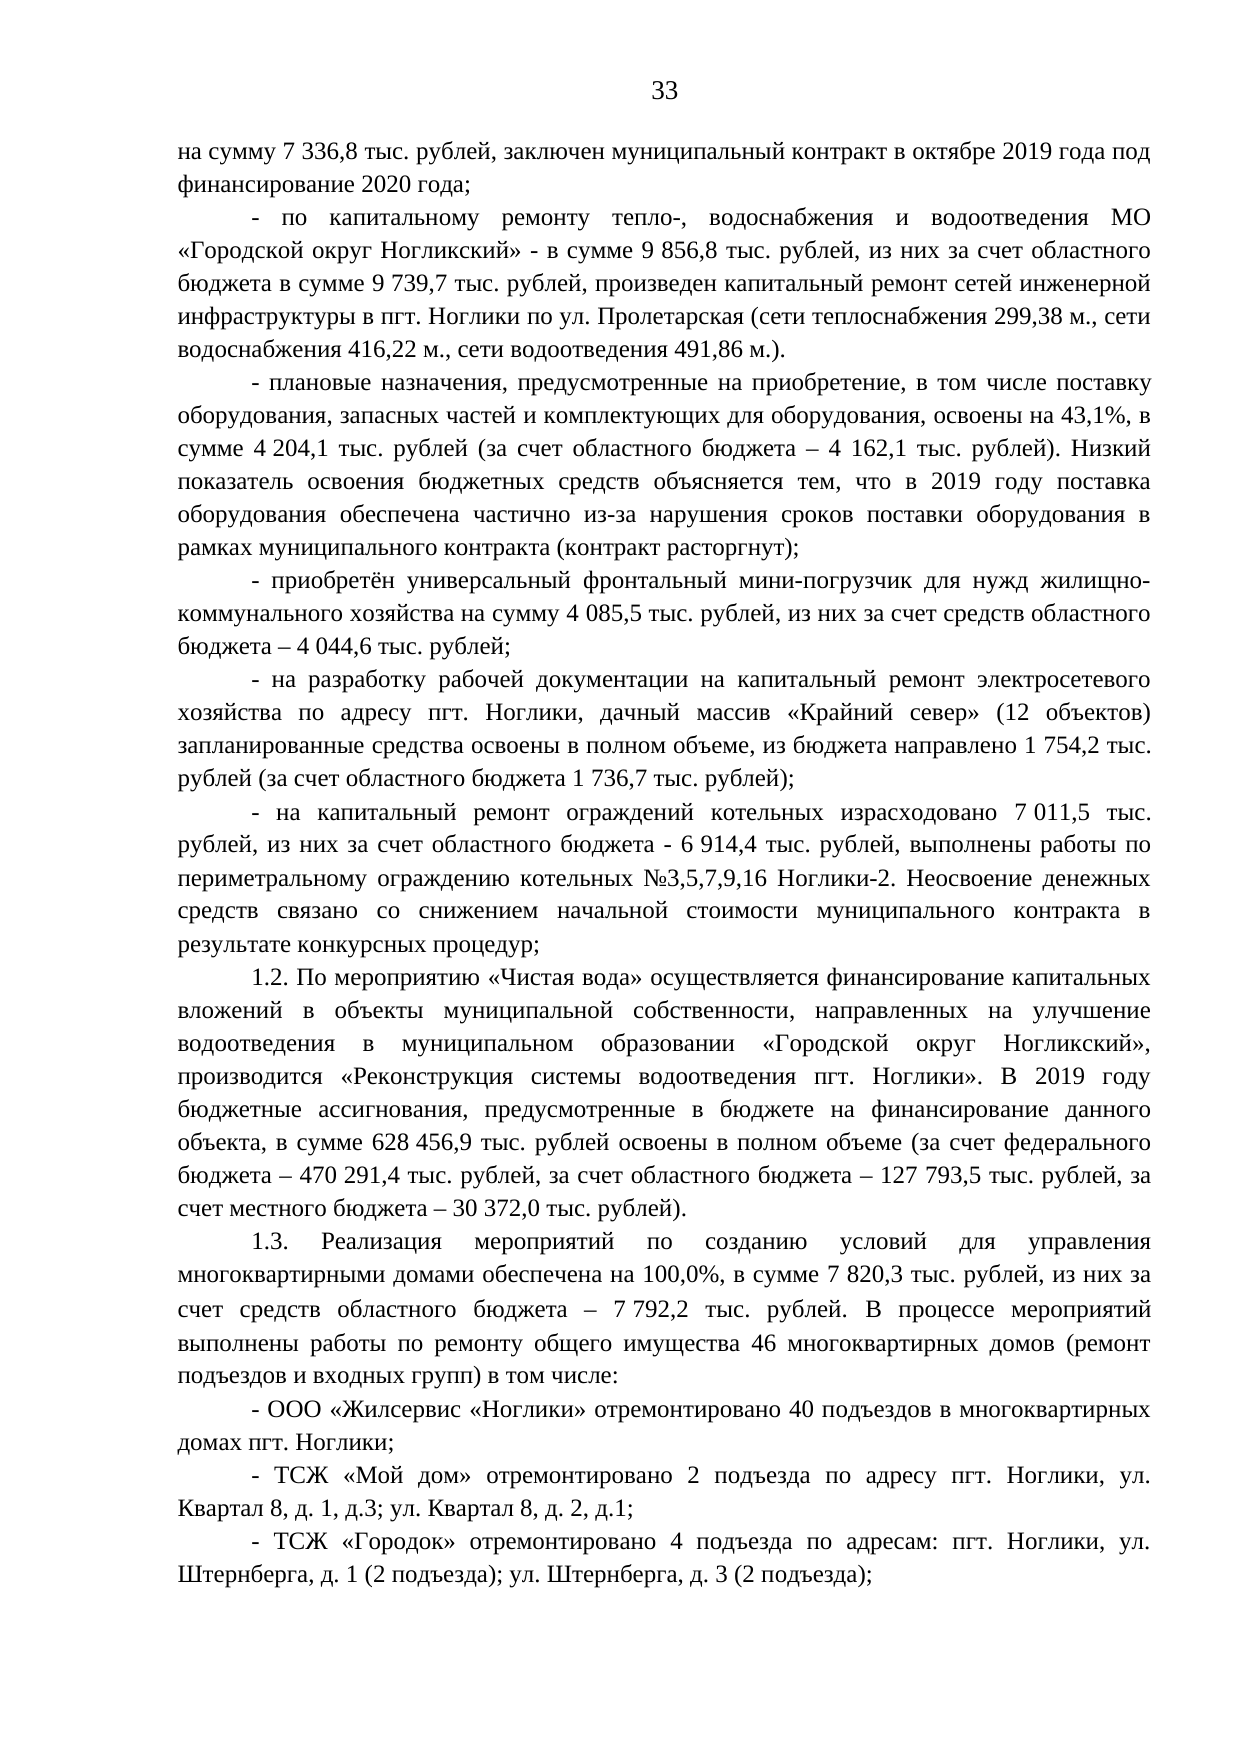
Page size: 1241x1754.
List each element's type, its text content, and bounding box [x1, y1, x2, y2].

text - ООО «Жилсервис «Ноглики» отремонтировано 40 подъездов в многоквартирных домах пгт. Ноглики; [177, 1394, 1152, 1455]
text 1.3. Реализация мероприятий по созданию условий для управления многоквартирными домами обеспечена на 100,0%, в сумме 7 820,3 тыс. рублей, из них за счет средств областного бюджета – 7 792,2 тыс. рублей. В процессе мероприятий выполнены работы по ремонту общего имущества 46 многоквартирных домов (ремонт подъездов и входных групп) в том числе: [177, 1226, 1152, 1389]
text - на капитальный ремонт ограждений котельных израсходовано 7 011,5 тыс. рублей, из них за счет областного бюджета - 6 914,4 тыс. рублей, выполнены работы по периметральному ограждению котельных №3,5,7,9,16 Ноглики-2. Неосвоение денежных средств связано со снижением начальной стоимости муниципального контракта в результате конкурсных процедур; [177, 797, 1152, 957]
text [177, 136, 1152, 198]
text - плановые назначения, предусмотренные на приобретение, в том числе поставку оборудования, запасных частей и комплектующих для оборудования, освоены на 43,1%, в сумме 4 204,1 тыс. рублей (за счет областного бюджета – 4 162,1 тыс. рублей). Низкий показатель освоения бюджетных средств объясняется тем, что в 2019 году поставка оборудования обеспечена частично из-за нарушения сроков поставки оборудования в рамках муниципального контракта (контракт расторгнут); [177, 367, 1152, 561]
text 1.2. По мероприятию «Чистая вода» осуществляется финансирование капитальных вложений в объекты муниципальной собственности, направленных на улучшение водоотведения в муниципальном образовании «Городской округ Ногликский», производится «Реконструкция системы водоотведения пгт. Ноглики». В 2019 году бюджетные ассигнования, предусмотренные в бюджете на финансирование данного объекта, в сумме 628 456,9 тыс. рублей освоены в полном объеме (за счет федерального бюджета – 470 291,4 тыс. рублей, за счет областного бюджета – 127 793,5 тыс. рублей, за счет местного бюджета – 30 372,0 тыс. рублей). [177, 962, 1152, 1222]
text - ТСЖ «Городок» отремонтировано 4 подъезда по адресам: пгт. Ноглики, ул. Штернберга, д. 1 (2 подъезда); ул. Штернберга, д. 3 (2 подъезда); [177, 1526, 1152, 1587]
text - ТСЖ «Мой дом» отремонтировано 2 подъезда по адресу пгт. Ноглики, ул. Квартал 8, д. 1, д.3; ул. Квартал 8, д. 2, д.1; [177, 1460, 1152, 1521]
text - на разработку рабочей документации на капитальный ремонт электросетевого хозяйства по адресу пгт. Ноглики, дачный массив «Крайний север» (12 объектов) запланированные средства освоены в полном объеме, из бюджета направлено 1 754,2 тыс. рублей (за счет областного бюджета 1 736,7 тыс. рублей); [177, 664, 1152, 792]
text - по капитальному ремонту тепло-, водоснабжения и водоотведения МО «Городской округ Ногликский» - в сумме 9 856,8 тыс. рублей, из них за счет областного бюджета в сумме 9 739,7 тыс. рублей, произведен капитальный ремонт сетей инженерной инфраструктуры в пгт. Ноглики по ул. Пролетарская (сети теплоснабжения 299,38 м., сети водоснабжения 416,22 м., сети водоотведения 491,86 м.). [177, 202, 1152, 363]
text - приобретён универсальный фронтальный мини-погрузчик для нужд жилищно-коммунального хозяйства на сумму 4 085,5 тыс. рублей, из них за счет средств областного бюджета – 4 044,6 тыс. рублей; [177, 565, 1152, 660]
